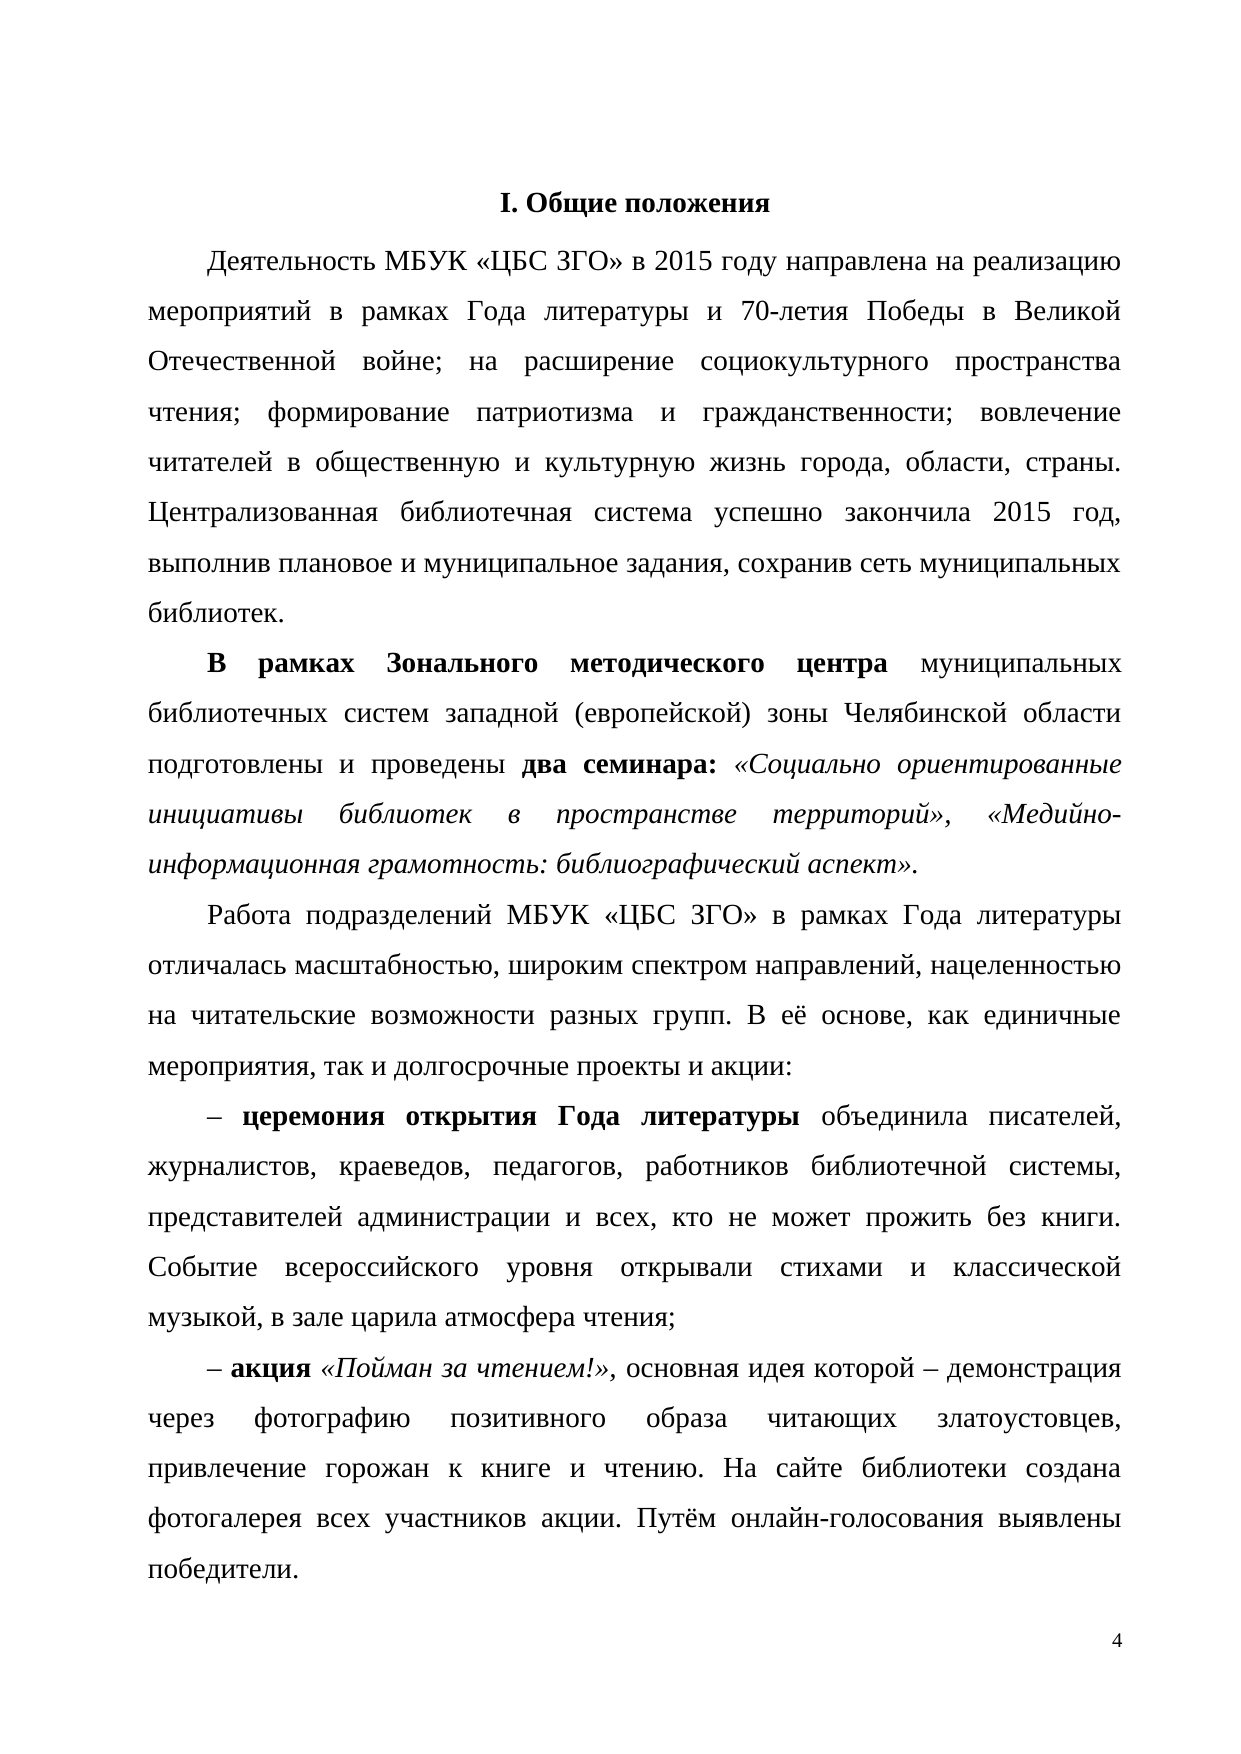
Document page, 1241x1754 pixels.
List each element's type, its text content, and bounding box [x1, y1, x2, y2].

list акция «Пойман за чтением!», основная идея которой – демонстрация через фотографию позитивного образа читающих златоустовцев, привлечение горожан к книге и чтению. На сайте библиотеки создана фотогалерея всех участников акции. Путём онлайн-голосования выявлены победители. [148, 1350, 1122, 1584]
text I. Общие положения [148, 185, 1122, 219]
text Деятельность МБУК «ЦБС ЗГО» в 2015 году направлена на реализацию мероприятий в рамках Года литературы и 70-летия Победы в Великой Отечественной войне; на расширение социокультурного пространства чтения; формирование патриотизма и гражданственности; вовлечение читателей в общественную и культурную жизнь города, области, страны. Централизованная библиотечная система успешно закончила 2015 год, выполнив плановое и муниципальное задания, сохранив сеть муниципальных библиотек. [148, 243, 1122, 628]
list церемония открытия Года литературы объединила писателей, журналистов, краеведов, педагогов, работников библиотечной системы, представителей администрации и всех, кто не может прожить без книги. Событие всероссийского уровня открывали стихами и классической музыкой, в зале царила атмосфера чтения; [148, 1098, 1122, 1333]
text Работа подразделений МБУК «ЦБС ЗГО» в рамках Года литературы отличалась масштабностью, широким спектром направлений, нацеленностью на читательские возможности разных групп. В её основе, как единичные мероприятия, так и долгосрочные проекты и акции: [148, 897, 1122, 1081]
text В рамках Зонального методического центра муниципальных библиотечных систем западной (европейской) зоны Челябинской области подготовлены и проведены два семинара: «Социально ориентированные инициативы библиотек в пространстве территорий», «Медийно-информационная грамотность: библиографический аспект». [148, 645, 1122, 880]
